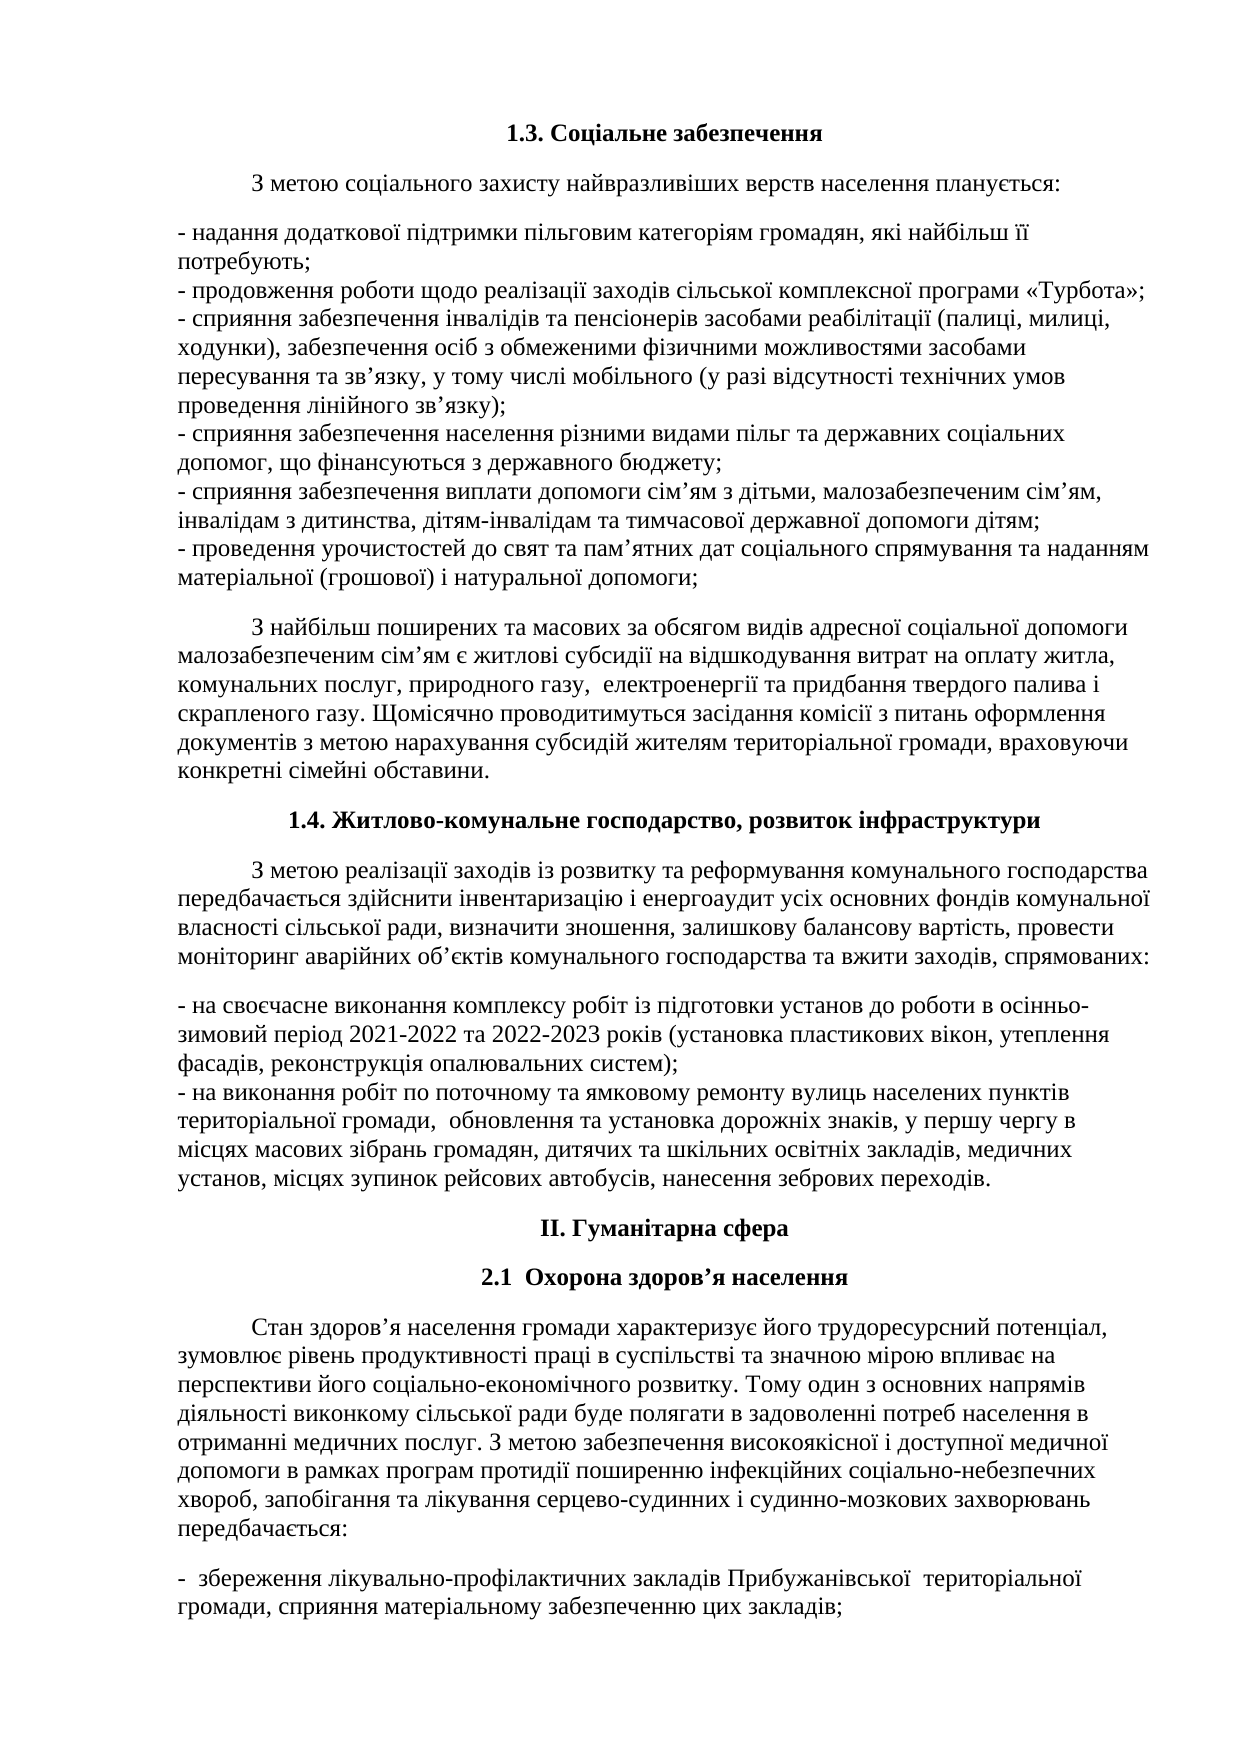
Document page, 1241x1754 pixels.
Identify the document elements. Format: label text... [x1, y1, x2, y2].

text 2.1 Охорона здоров’я населення [177, 1262, 1152, 1291]
text З найбільш поширених та масових за обсягом видів адресної соціальної допомоги малозабезпеченим сім’ям є житлові субсидії на відшкодування витрат на оплату житла, комунальних послуг, природного газу, електроенергії та придбання твердого палива і скрапленого газу. Щомісячно проводитимуться засідання комісії з питань оформлення документів з метою нарахування субсидій жителям територіальної громади, враховуючи конкретні сімейні обставини. [177, 612, 1152, 784]
text - надання додаткової підтримки пільговим категоріям громадян, які найбільш її потребують; - продовження роботи щодо реалізації заходів сільської комплексної програми «Турбота»; - сприяння забезпечення інвалідів та пенсіонерів засобами реабілітації (палиці, милиці, ходунки), забезпечення осіб з обмеженими фізичними можливостями засобами пересування та зв’язку, у тому числі мобільного (у разі відсутності технічних умов проведення лінійного зв’язку); - сприяння забезпечення населення різними видами пільг та державних соціальних допомог, що фінансуються з державного бюджету; - сприяння забезпечення виплати допомоги сім’ям з дітьми, малозабезпеченим сім’ям, інвалідам з дитинства, дітям-інвалідам та тимчасової державної допомоги дітям; - проведення урочистостей до свят та пам’ятних дат соціального спрямування та наданням матеріальної (грошової) і натуральної допомоги; [177, 217, 1152, 591]
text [177, 1563, 1152, 1620]
text 1.4. Житлово-комунальне господарство, розвиток інфраструктури [177, 805, 1152, 834]
text З метою реалізації заходів із розвитку та реформування комунального господарства передбачається здійснити інвентаризацію і енергоаудит усіх основних фондів комунальної власності сільської ради, визначити зношення, залишкову балансову вартість, провести моніторинг аварійних об’єктів комунального господарства та вжити заходів, спрямованих: [177, 855, 1152, 970]
text Стан здоров’я населення громади характеризує його трудоресурсний потенціал, зумовлює рівень продуктивності праці в суспільстві та значною мірою впливає на перспективи його соціально-економічного розвитку. Тому один з основних напрямів діяльності виконкому сільської ради буде полягати в задоволенні потреб населення в отриманні медичних послуг. З метою забезпечення високоякісної і доступної медичної допомоги в рамках програм протидії поширенню інфекційних соціально-небезпечних хвороб, запобігання та лікування серцево-судинних і судинно-мозкових захворювань передбачається: [177, 1312, 1152, 1542]
text - на своєчасне виконання комплексу робіт із підготовки установ до роботи в осінньо-зимовий період 2021-2022 та 2022-2023 років (установка пластикових вікон, утеплення фасадів, реконструкція опалювальних систем); - на виконання робіт по поточному та ямковому ремонту вулиць населених пунктів територіальної громади, обновлення та установка дорожніх знаків, у першу чергу в місцях масових зібрань громадян, дитячих та шкільних освітніх закладів, медичних установ, місцях зупинок рейсових автобусів, нанесення зебрових переходів. [177, 991, 1152, 1192]
text II. Гуманітарна сфера [177, 1213, 1152, 1241]
text З метою соціального захисту найвразливіших верств населення планується: [177, 168, 1152, 196]
text 1.3. Соціальне забезпечення [177, 118, 1152, 147]
